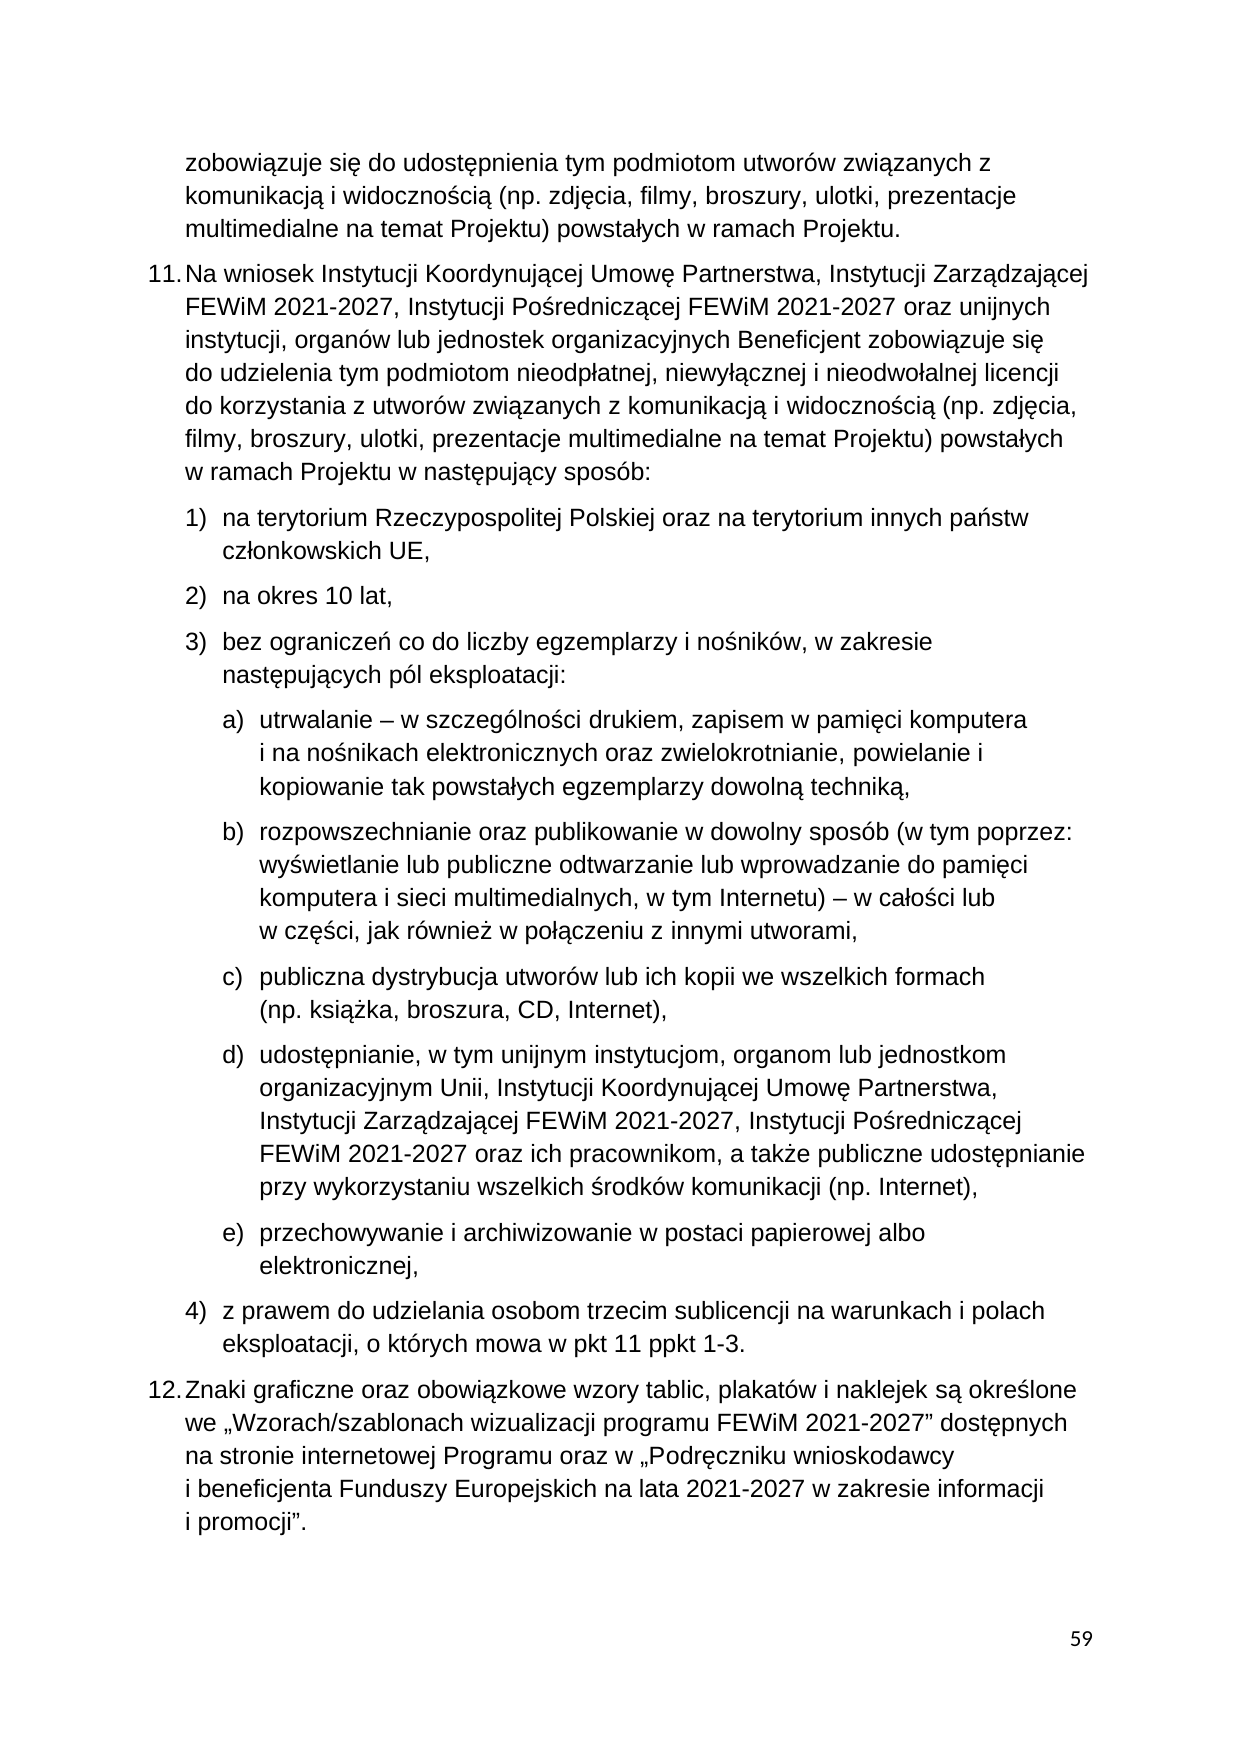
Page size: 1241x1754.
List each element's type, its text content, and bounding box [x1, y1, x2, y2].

list na terytorium Rzeczypospolitej Polskiej oraz na terytorium innych państw członkowskich UE, [185, 503, 1093, 564]
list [148, 148, 1093, 242]
list utrwalanie – w szczególności drukiem, zapisem w pamięci komputera i na nośnikach elektronicznych oraz zwielokrotnianie, powielanie i kopiowanie tak powstałych egzemplarzy dowolną techniką, [222, 705, 1093, 800]
list Znaki graficzne oraz obowiązkowe wzory tablic, plakatów i naklejek są określone we „Wzorach/szablonach wizualizacji programu FEWiM 2021-2027” dostępnych na stronie internetowej Programu oraz w „Podręczniku wnioskodawcy i beneficjenta Funduszy Europejskich na lata 2021-2027 w zakresie informacji i promocji”. [148, 1375, 1093, 1536]
list przechowywanie i archiwizowanie w postaci papierowej albo elektronicznej, [222, 1218, 1093, 1279]
list na okres 10 lat, [185, 581, 1093, 610]
list Na wniosek Instytucji Koordynującej Umowę Partnerstwa, Instytucji Zarządzającej FEWiM 2021-2027, Instytucji Pośredniczącej FEWiM 2021-2027 oraz unijnych instytucji, organów lub jednostek organizacyjnych Beneficjent zobowiązuje się do udzielenia tym podmiotom nieodpłatnej, niewyłącznej i nieodwołalnej licencji do korzystania z utworów związanych z komunikacją i widocznością (np. zdjęcia, filmy, broszury, ulotki, prezentacje multimedialne na temat Projektu) powstałych w ramach Projektu w następujący sposób: [148, 259, 1093, 486]
list udostępnianie, w tym unijnym instytucjom, organom lub jednostkom organizacyjnym Unii, Instytucji Koordynującej Umowę Partnerstwa, Instytucji Zarządzającej FEWiM 2021-2027, Instytucji Pośredniczącej FEWiM 2021-2027 oraz ich pracownikom, a także publiczne udostępnianie przy wykorzystaniu wszelkich środków komunikacji (np. Internet), [222, 1040, 1093, 1201]
list publiczna dystrybucja utworów lub ich kopii we wszelkich formach (np. książka, broszura, CD, Internet), [222, 962, 1093, 1023]
list z prawem do udzielania osobom trzecim sublicencji na warunkach i polach eksploatacji, o których mowa w pkt 11 ppkt 1-3. [185, 1296, 1093, 1358]
list bez ograniczeń co do liczby egzemplarzy i nośników, w zakresie następujących pól eksploatacji: [185, 627, 1093, 689]
list rozpowszechnianie oraz publikowanie w dowolny sposób (w tym poprzez: wyświetlanie lub publiczne odtwarzanie lub wprowadzanie do pamięci komputera i sieci multimedialnych, w tym Internetu) – w całości lub w części, jak również w połączeniu z innymi utworami, [222, 817, 1093, 945]
